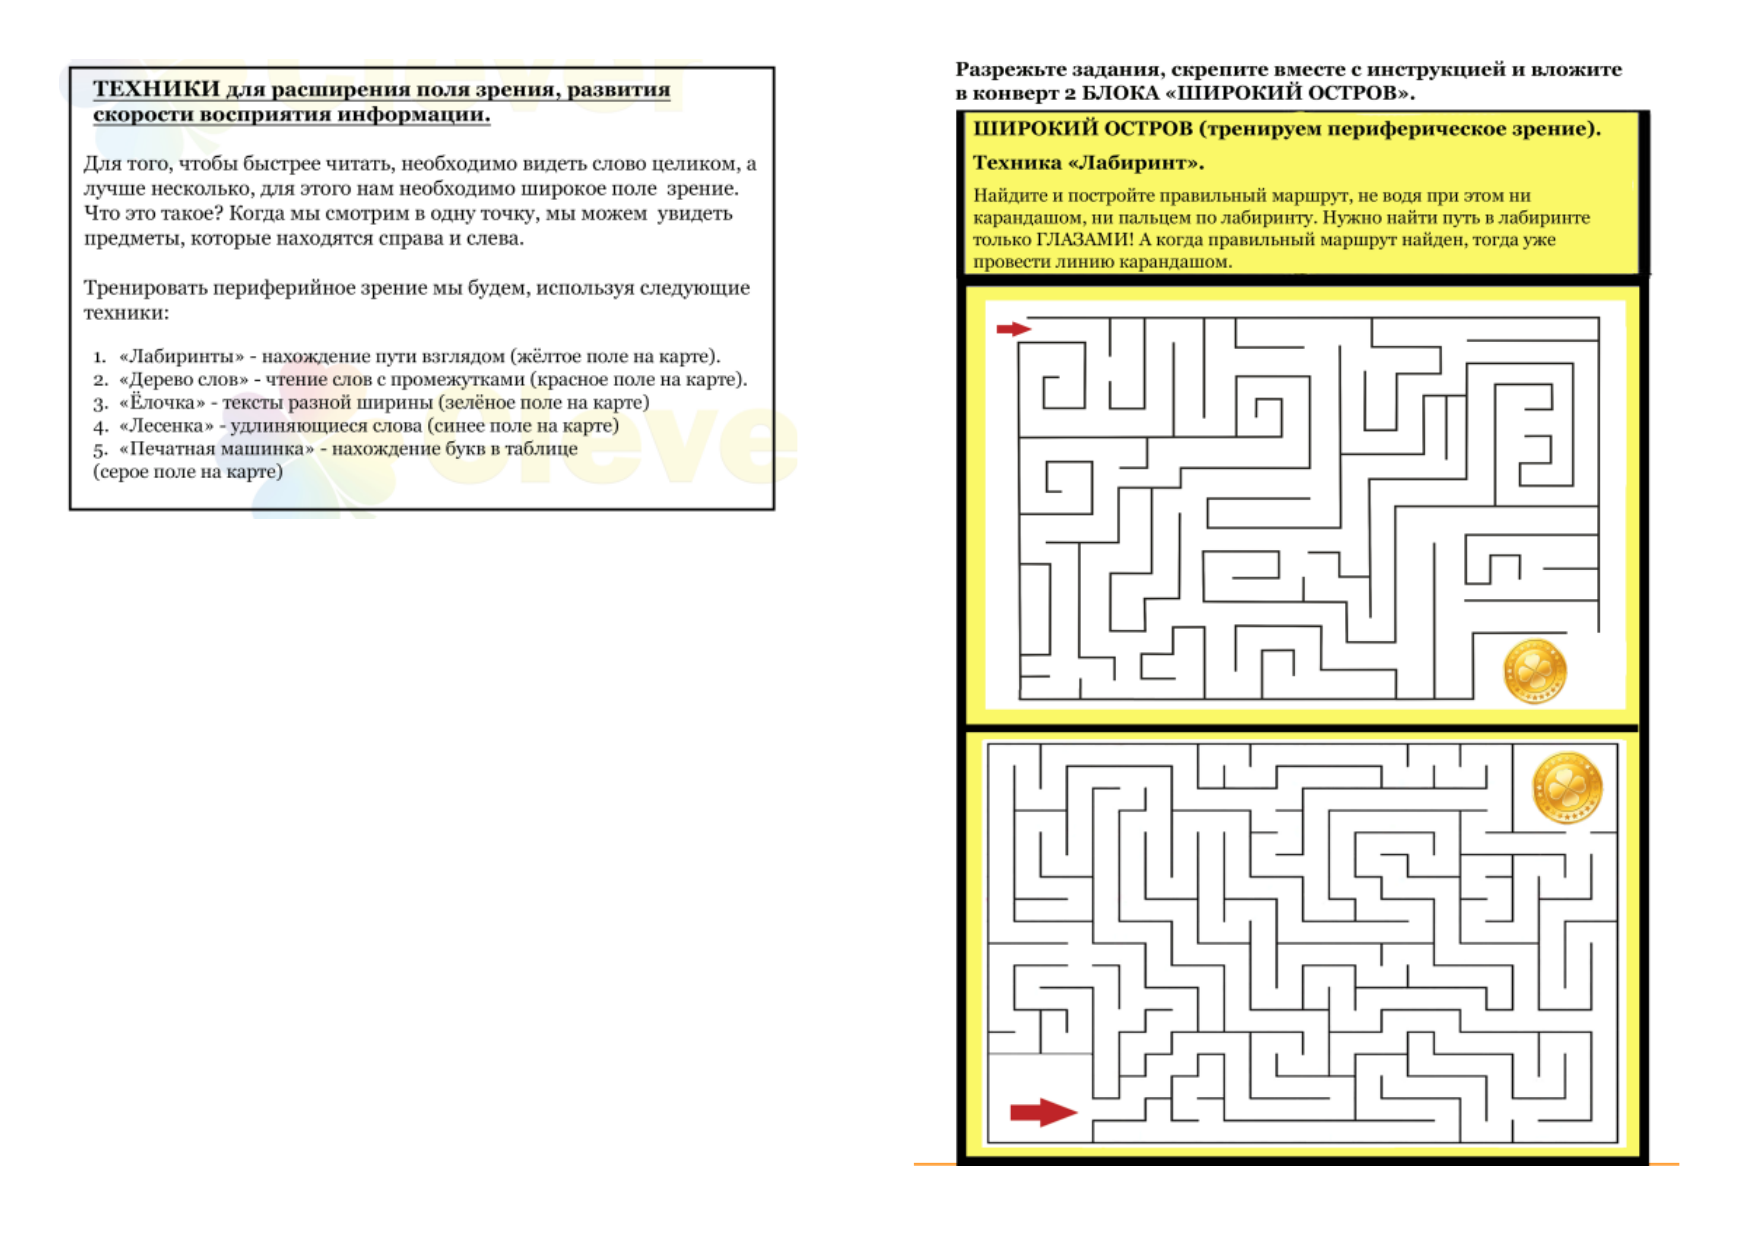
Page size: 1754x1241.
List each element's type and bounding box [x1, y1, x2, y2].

picture [913, 59, 1680, 1166]
picture [59, 59, 798, 519]
